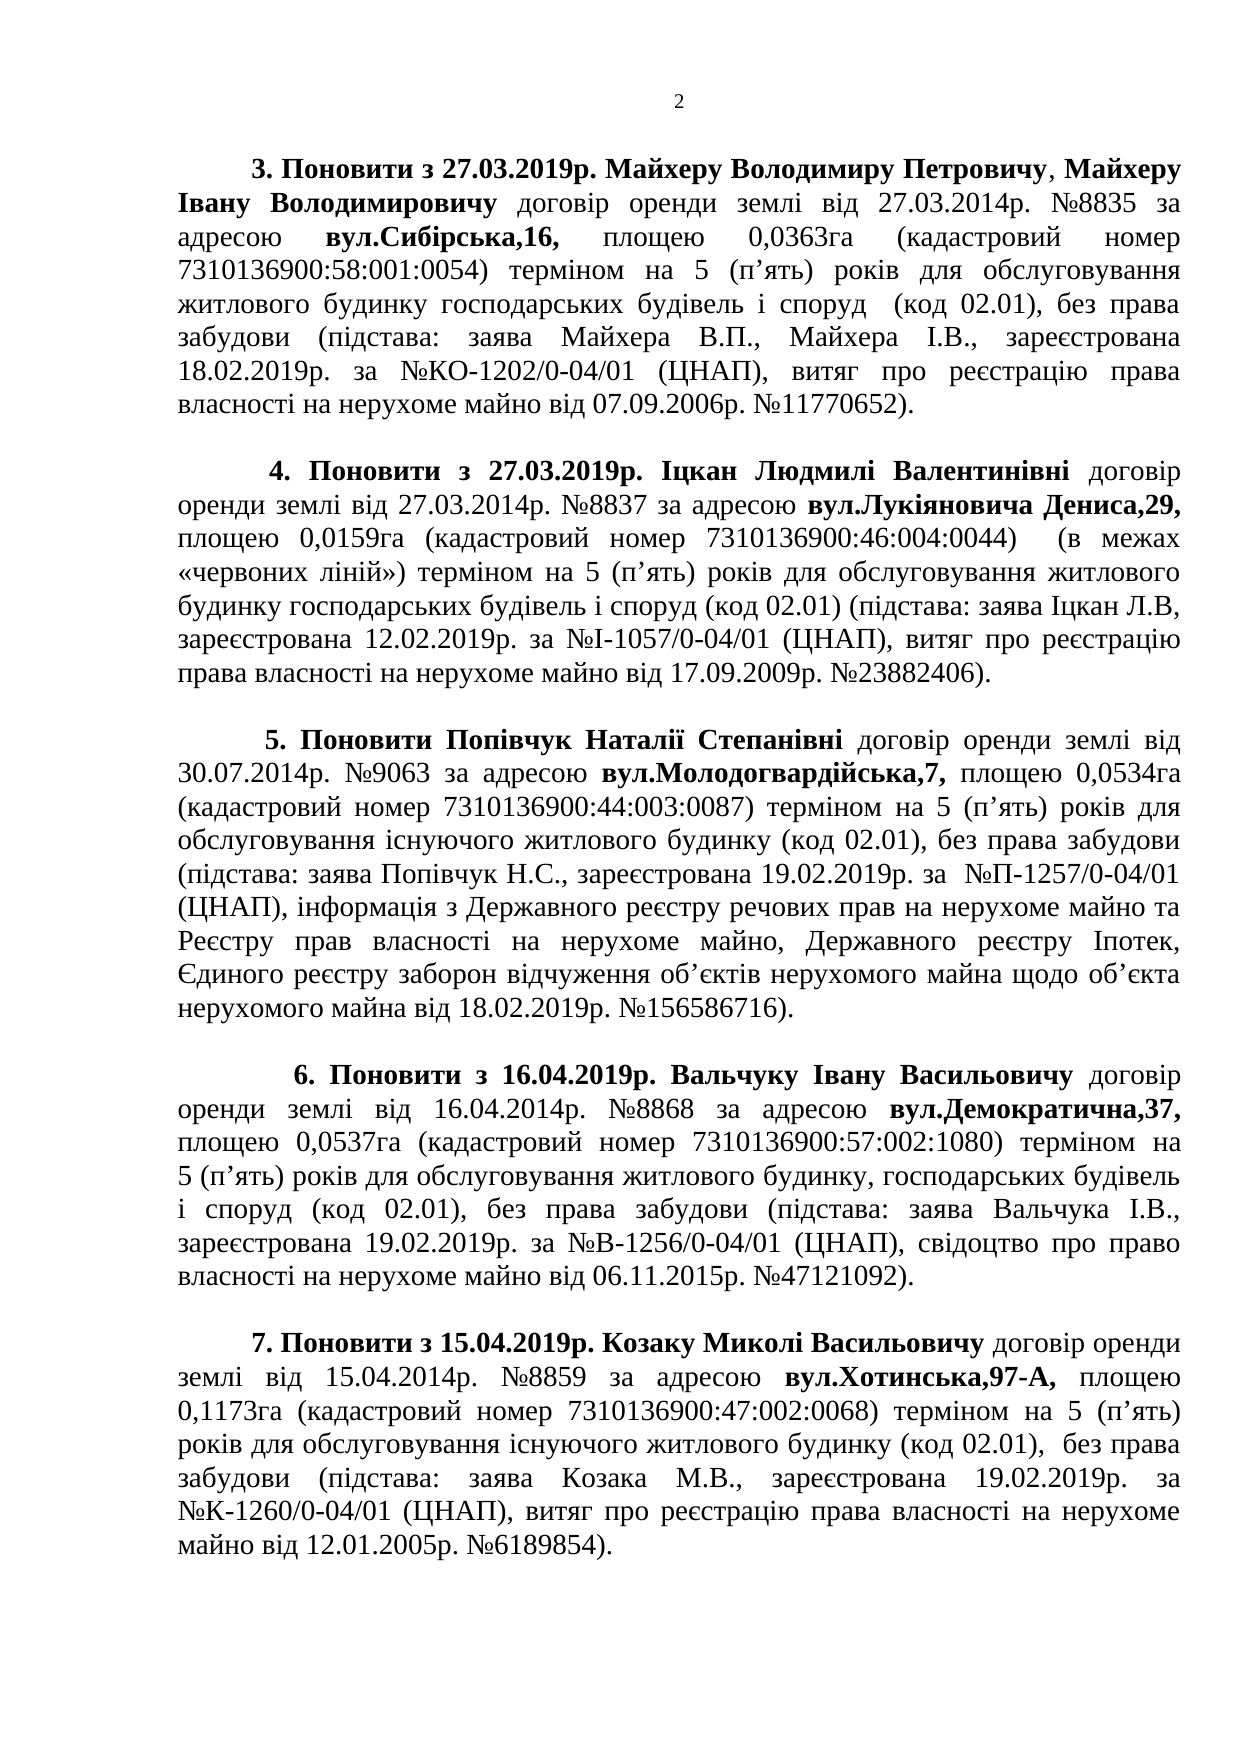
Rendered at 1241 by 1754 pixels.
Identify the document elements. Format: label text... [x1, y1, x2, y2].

text 7. Поновити з 15.04.2019р. Козаку Миколі Васильовичу договір оренди землі від 15.04.2014р. №8859 за адресою вул.Хотинська,97-А, площею 0,1173га (кадастровий номер 7310136900:47:002:0068) терміном на 5 (п’ять) років для обслуговування існуючого житлового будинку (код 02.01), без права забудови (підстава: заява Козака М.В., зареєстрована 19.02.2019р. за №К-1260/0-04/01 (ЦНАП), витяг про реєстрацію права власності на нерухоме майно від 12.01.2005р. №6189854). [177, 1326, 1181, 1560]
text 3. Поновити з 27.03.2019р. Майхеру Володимиру Петровичу, Майхеру Івану Володимировичу договір оренди землі від 27.03.2014р. №8835 за адресою вул.Сибірська,16, площею 0,0363га (кадастровий номер 7310136900:58:001:0054) терміном на 5 (п’ять) років для обслуговування житлового будинку господарських будівель і споруд (код 02.01), без права забудови (підстава: заява Майхера В.П., Майхера І.В., зареєстрована 18.02.2019р. за №КО-1202/0-04/01 (ЦНАП), витяг про реєстрацію права власності на нерухоме майно від 07.09.2006р. №11770652). [177, 152, 1181, 420]
text 6. Поновити з 16.04.2019р. Вальчуку Івану Васильовичу договір оренди землі від 16.04.2014р. №8868 за адресою вул.Демократична,37, площею 0,0537га (кадастровий номер 7310136900:57:002:1080) терміном на 5 (п’ять) років для обслуговування житлового будинку, господарських будівель і споруд (код 02.01), без права забудови (підстава: заява Вальчука І.В., зареєстрована 19.02.2019р. за №В-1256/0-04/01 (ЦНАП), свідоцтво про право власності на нерухоме майно від 06.11.2015р. №47121092). [177, 1057, 1181, 1292]
text 4. Поновити з 27.03.2019р. Іцкан Людмилі Валентинівні договір оренди землі від 27.03.2014р. №8837 за адресою вул.Лукіяновича Дениса,29, площею 0,0159га (кадастровий номер 7310136900:46:004:0044) (в межах «червоних ліній») терміном на 5 (п’ять) років для обслуговування житлового будинку господарських будівель і споруд (код 02.01) (підстава: заява Іцкан Л.В, зареєстрована 12.02.2019р. за №І-1057/0-04/01 (ЦНАП), витяг про реєстрацію права власності на нерухоме майно від 17.09.2009р. №23882406). [177, 453, 1181, 688]
text 5. Поновити Попівчук Наталії Степанівні договір оренди землі від 30.07.2014р. №9063 за адресою вул.Молодогвардійська,7, площею 0,0534га (кадастровий номер 7310136900:44:003:0087) терміном на 5 (п’ять) років для обслуговування існуючого житлового будинку (код 02.01), без права забудови (підстава: заява Попівчук Н.С., зареєстрована 19.02.2019р. за №П-1257/0-04/01 (ЦНАП), інформація з Державного реєстру речових прав на нерухоме майно та Реєстру прав власності на нерухоме майно, Державного реєстру Іпотек, Єдиного реєстру заборон відчуження об’єктів нерухомого майна щодо об’єкта нерухомого майна від 18.02.2019р. №156586716). [177, 722, 1181, 1024]
